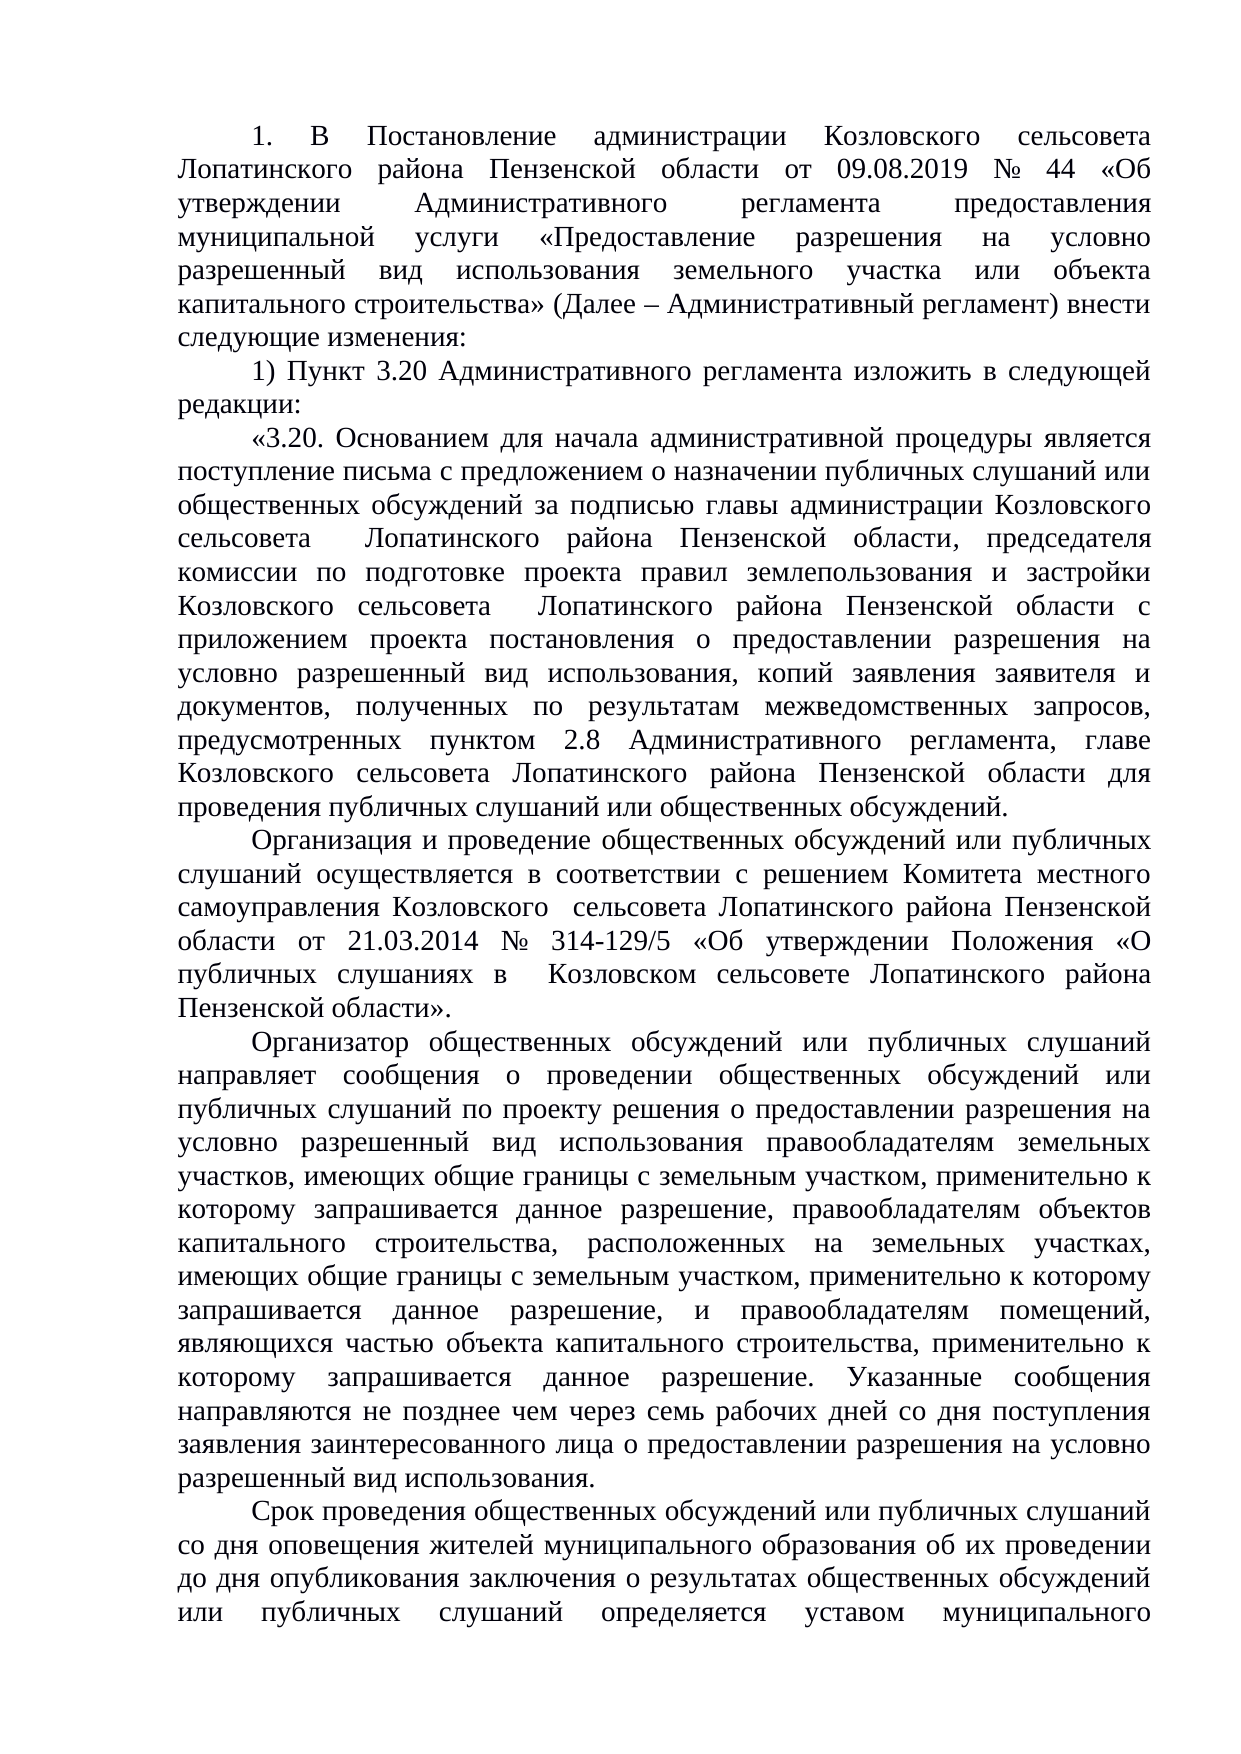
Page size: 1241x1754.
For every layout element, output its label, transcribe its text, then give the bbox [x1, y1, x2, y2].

text «3.20. Основанием для начала административной процедуры является поступление письма с предложением о назначении публичных слушаний или общественных обсуждений за подписью главы администрации Козловского сельсовета Лопатинского района Пензенской области, председателя комиссии по подготовке проекта правил землепользования и застройки Козловского сельсовета Лопатинского района Пензенской области с приложением проекта постановления о предоставлении разрешения на условно разрешенный вид использования, копий заявления заявителя и документов, полученных по результатам межведомственных запросов, предусмотренных пунктом 2.8 Административного регламента, главе Козловского сельсовета Лопатинского района Пензенской области для проведения публичных слушаний или общественных обсуждений. [177, 420, 1152, 822]
text Организатор общественных обсуждений или публичных слушаний направляет сообщения о проведении общественных обсуждений или публичных слушаний по проекту решения о предоставлении разрешения на условно разрешенный вид использования правообладателям земельных участков, имеющих общие границы с земельным участком, применительно к которому запрашивается данное разрешение, правообладателям объектов капитального строительства, расположенных на земельных участках, имеющих общие границы с земельным участком, применительно к которому запрашивается данное разрешение, и правообладателям помещений, являющихся частью объекта капитального строительства, применительно к которому запрашивается данное разрешение. Указанные сообщения направляются не позднее чем через семь рабочих дней со дня поступления заявления заинтересованного лица о предоставлении разрешения на условно разрешенный вид использования. [177, 1024, 1152, 1493]
text 1) Пункт 3.20 Административного регламента изложить в следующей редакции: [177, 353, 1152, 420]
text 1. В Постановление администрации Козловского сельсовета Лопатинского района Пензенской области от 09.08.2019 № 44 «Об утверждении Административного регламента предоставления муниципальной услуги «Предоставление разрешения на условно разрешенный вид использования земельного участка или объекта капитального строительства» (Далее – Административный регламент) внести следующие изменения: [177, 118, 1152, 353]
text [177, 1493, 1152, 1627]
title Организация и проведение общественных обсуждений или публичных слушаний осуществляется в соответствии с решением Комитета местного самоуправления Козловского сельсовета Лопатинского района Пензенской области от 21.03.2014 № 314-129/5 «Об утверждении Положения «О публичных слушаниях в Козловском сельсовете Лопатинского района Пензенской области». [177, 822, 1152, 1024]
